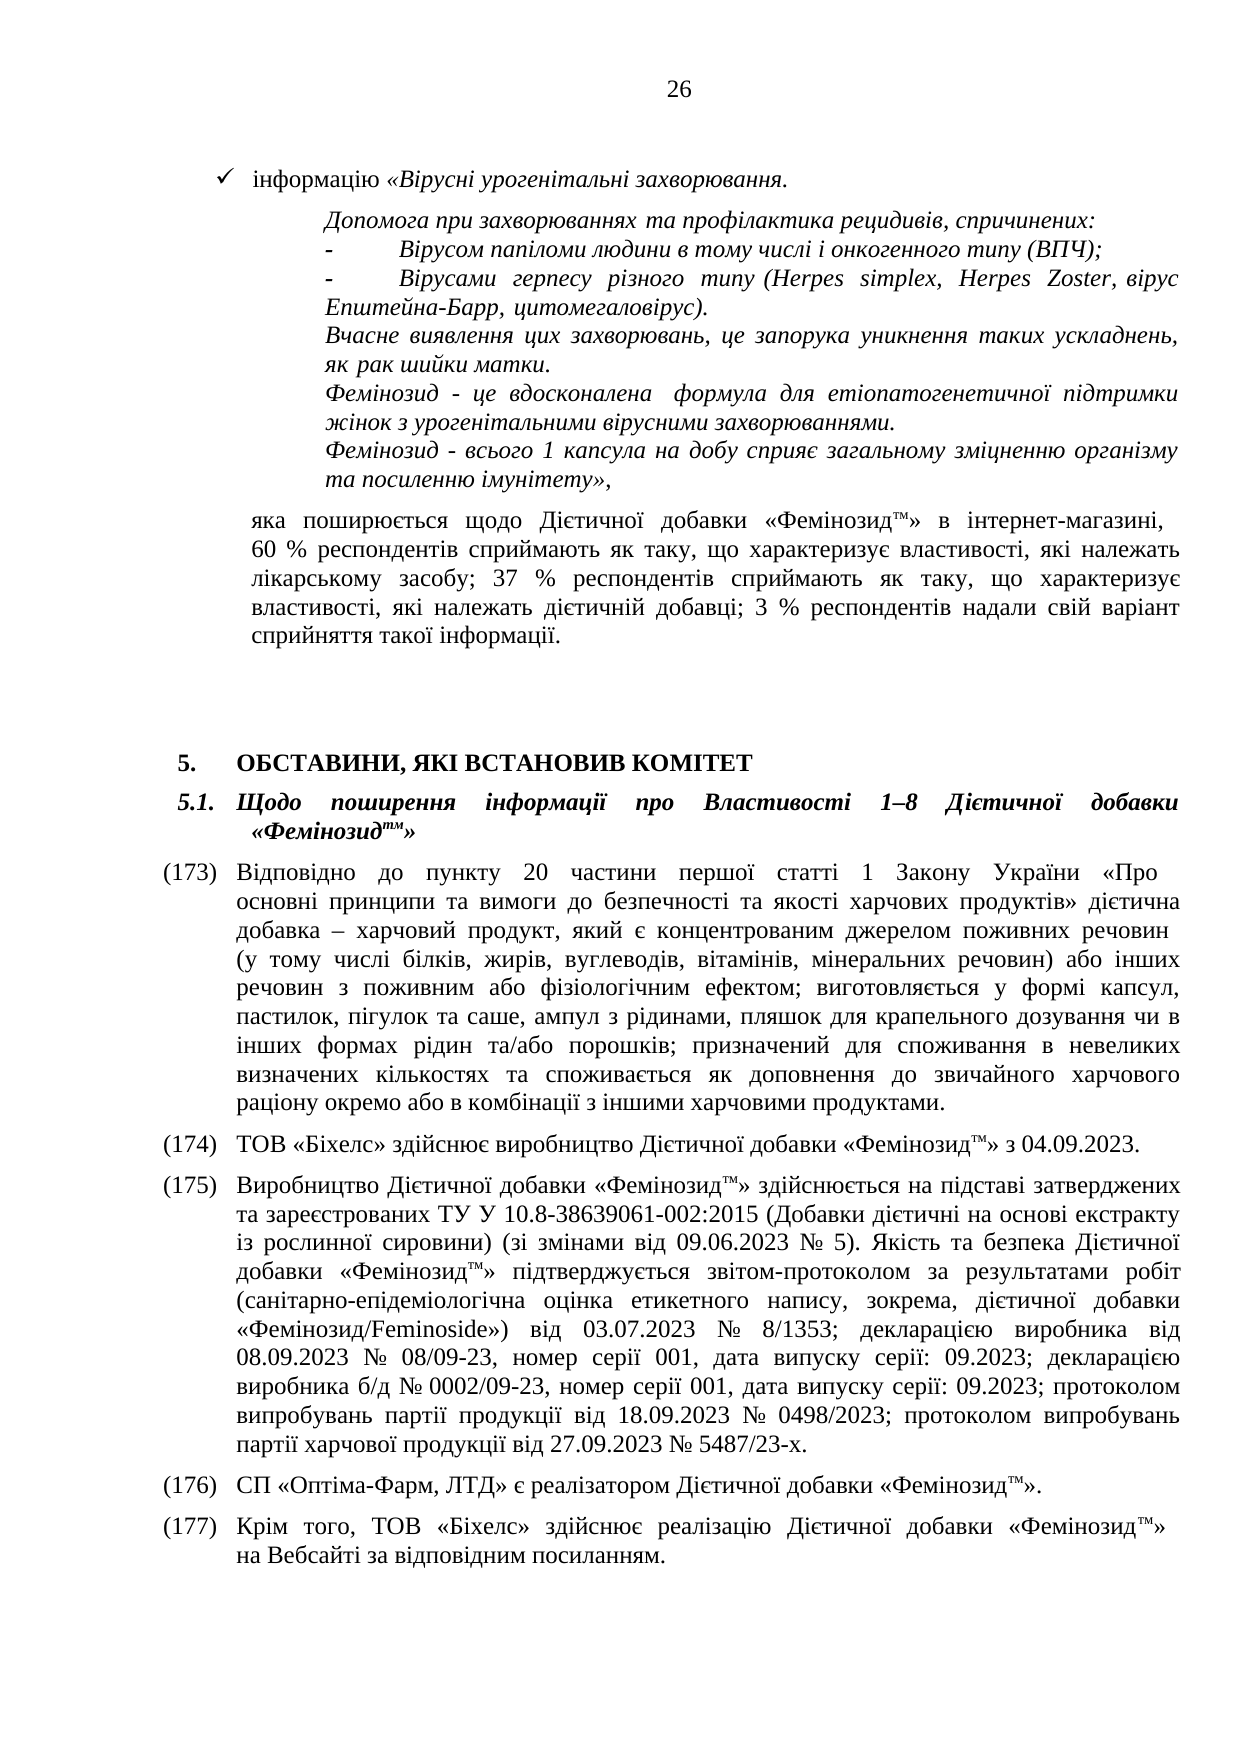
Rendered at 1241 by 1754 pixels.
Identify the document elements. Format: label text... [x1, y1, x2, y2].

text Вчасне виявлення цих захворювань, це запорука уникнення таких ускладнень, як рак шийки матки. [325, 321, 1181, 378]
list яка поширюється щодо Дієтичної добавки «Фемінозидтм» в інтернет-магазині, 60 % респондентів сприймають як таку, що характеризує властивості, які належать лікарському засобу; 37 % респондентів сприймають як таку, що характеризує властивості, які належать дієтичній добавці; 3 % респондентів надали свій варіант сприйняття такої інформації. [251, 506, 1181, 649]
list Відповідно до пункту 20 частини першої статті 1 Закону України «Про основні принципи та вимоги до безпечності та якості харчових продуктів» дієтична добавка – харчовий продукт, який є концентрованим джерелом поживних речовин (у тому числі білків, жирів, вуглеводів, вітамінів, мінеральних речовин) або інших речовин з поживним або фізіологічним ефектом; виготовляється у формі капсул, пастилок, пігулок та саше, ампул з рідинами, пляшок для крапельного дозування чи в інших формах рідин та/або порошків; призначений для споживання в невеликих визначених кількостях та споживається як доповнення до звичайного харчового раціону окремо або в комбінації з іншими харчовими продуктами. [163, 857, 1181, 1116]
list СП «Оптіма-Фарм, ЛТД» є реалізатором Дієтичної добавки «Фемінозидтм». [163, 1470, 1181, 1499]
list Вірусом папіломи людини в тому числі і онкогенного типу (ВПЧ); [325, 234, 1181, 263]
list Крім того, ТОВ «Біхелс» здійснює реалізацію Дієтичної добавки «Фемінозидтм» на Вебсайті за відповідним посиланням. [163, 1511, 1181, 1569]
list ОБСТАВИНИ, ЯКІ ВСТАНОВИВ КОМІТЕТ [177, 748, 1181, 777]
text Фемінозид - всього 1 капсула на добу сприяє загальному зміцненню організму та посиленню імунітету», [325, 436, 1181, 493]
text Допомога при захворюваннях та профілактика рецидивів, спричинених: [325, 206, 1181, 234]
list інформацію «Вірусні урогенітальні захворювання. [215, 164, 1181, 193]
list ТОВ «Біхелс» здійснює виробництво Дієтичної добавки «Фемінозидтм» з 04.09.2023. [163, 1129, 1181, 1157]
text Фемінозид - це вдосконалена формула для етіопатогенетичної підтримки жінок з урогенітальними вірусними захворюваннями. [325, 378, 1181, 436]
list Щодо поширення інформації про Властивості 1–8 Дієтичної добавки «Фемінозидтм» [177, 787, 1181, 845]
list Виробництво Дієтичної добавки «Фемінозидтм» здійснюється на підставі затверджених та зареєстрованих ТУ У 10.8-38639061-002:2015 (Добавки дієтичні на основі екстракту із рослинної сировини) (зі змінами від 09.06.2023 № 5). Якість та безпека Дієтичної добавки «Фемінозидтм» підтверджується звітом-протоколом за результатами робіт (санітарно-епідеміологічна оцінка етикетного напису, зокрема, дієтичної добавки «Фемінозид/Feminoside») від 03.07.2023 № 8/1353; декларацією виробника від 08.09.2023 № 08/09-23, номер серії 001, дата випуску серії: 09.2023; декларацією виробника б/д № 0002/09-23, номер серії 001, дата випуску серії: 09.2023; протоколом випробувань партії продукції від 18.09.2023 № 0498/2023; протоколом випробувань партії харчової продукції від 27.09.2023 № 5487/23-х. [163, 1170, 1181, 1457]
list Вірусами герпесу різного типу (Herpes simplex, Herpes Zoster, вірус Епштейна-Барр, цитомегаловірус). [325, 263, 1181, 321]
